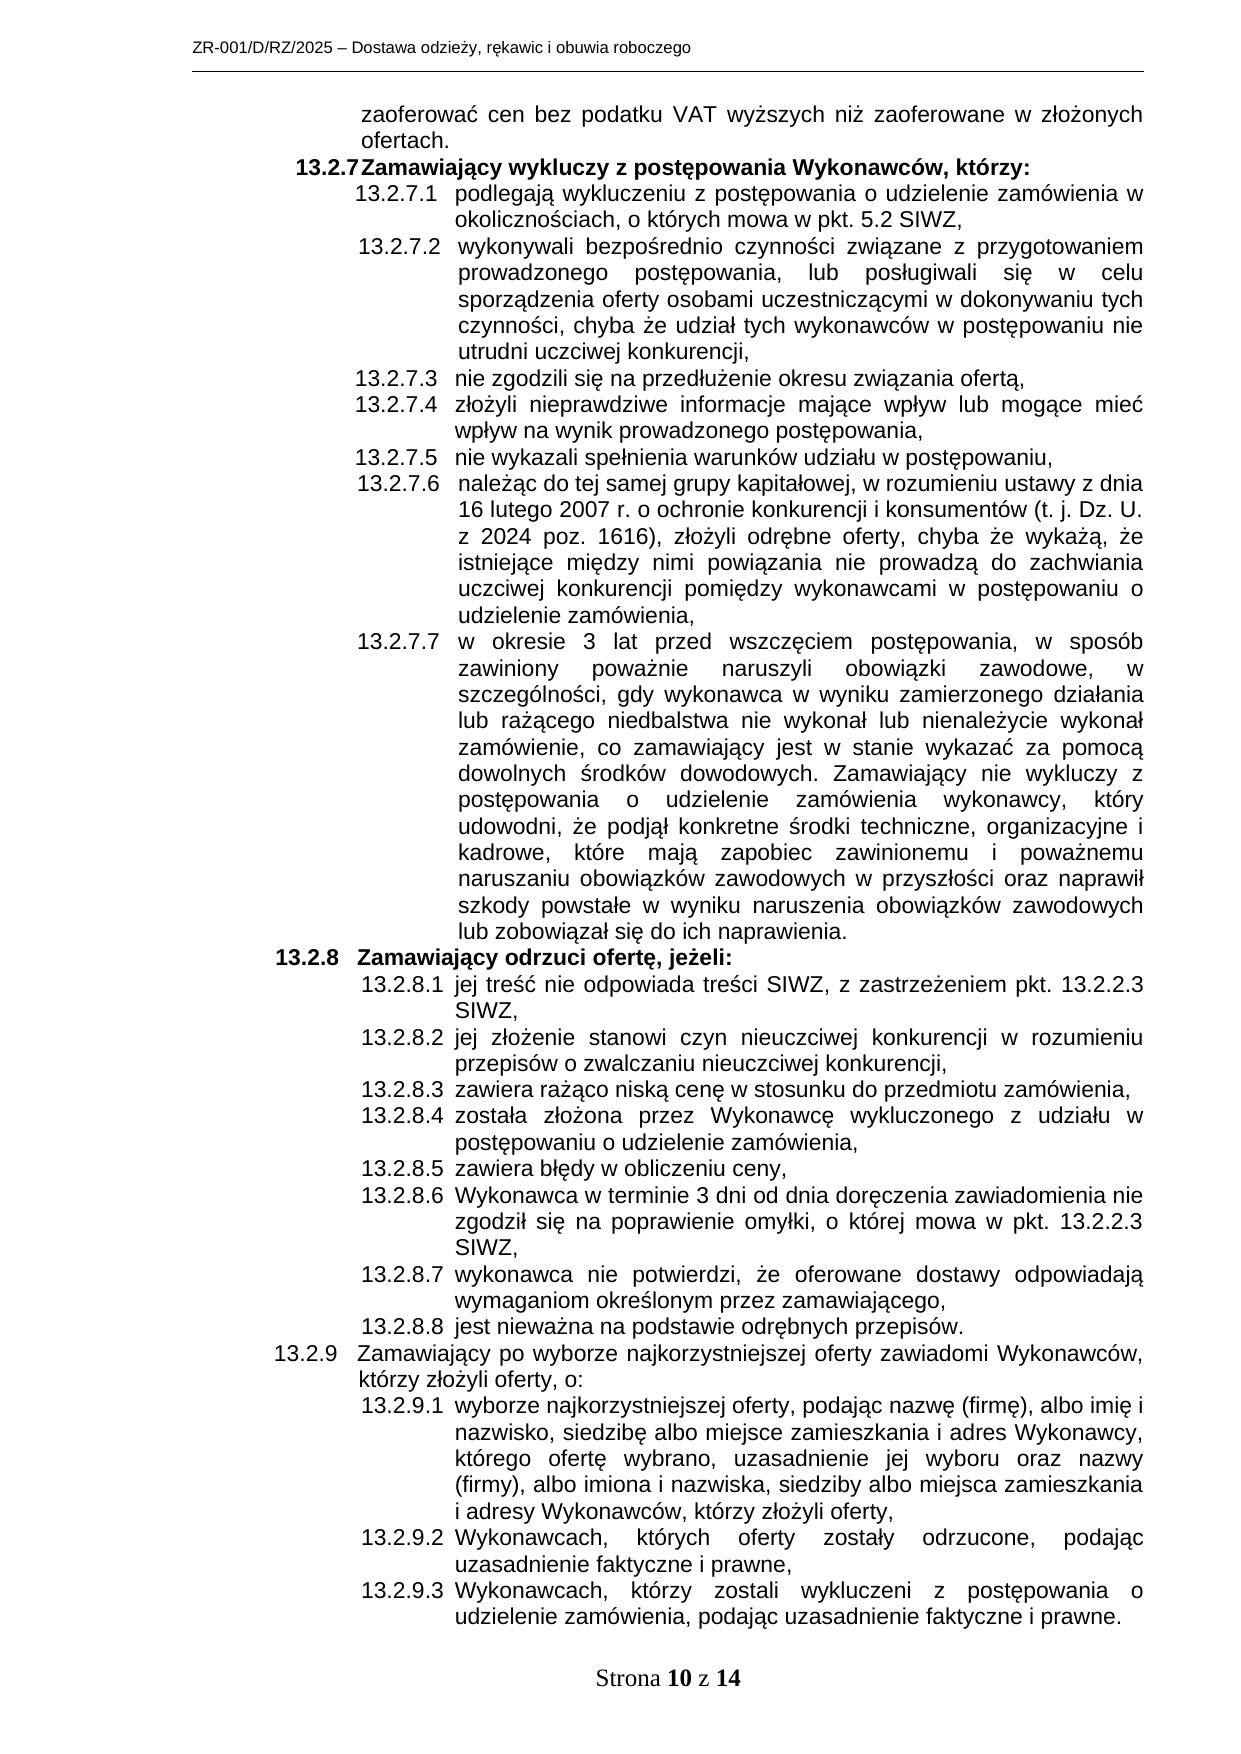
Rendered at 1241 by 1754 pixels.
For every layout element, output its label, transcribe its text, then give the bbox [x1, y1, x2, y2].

list Zamawiający wykluczy z postępowania Wykonawców, którzy: [295, 154, 1144, 180]
list wykonawca nie potwierdzi, że oferowane dostawy odpowiadają wymaganiom określonym przez zamawiającego, [361, 1261, 1144, 1313]
list należąc do tej samej grupy kapitałowej, w rozumieniu ustawy z dnia 16 lutego 2007 r. o ochronie konkurencji i konsumentów (t. j. Dz. U. z 2024 poz. 1616), złożyli odrębne oferty, chyba że wykażą, że istniejące między nimi powiązania nie prowadzą do zachwiania uczciwej konkurencji pomiędzy wykonawcami w postępowaniu o udzielenie zamówienia, [357, 470, 1144, 628]
list zawiera błędy w obliczeniu ceny, [361, 1155, 1144, 1182]
list została złożona przez Wykonawcę wykluczonego z udziału w postępowaniu o udzielenie zamówienia, [361, 1102, 1144, 1155]
list nie wykazali spełnienia warunków udziału w postępowaniu, [354, 444, 1144, 470]
list w okresie 3 lat przed wszczęciem postępowania, w sposób zawiniony poważnie naruszyli obowiązki zawodowe, w szczególności, gdy wykonawca w wyniku zamierzonego działania lub rażącego niedbalstwa nie wykonał lub nienależycie wykonał zamówienie, co zamawiający jest w stanie wykazać za pomocą dowolnych środków dowodowych. Zamawiający nie wykluczy z postępowania o udzielenie zamówienia wykonawcy, który udowodni, że podjął konkretne środki techniczne, organizacyjne i kadrowe, które mają zapobiec zawinionemu i poważnemu naruszaniu obowiązków zawodowych w przyszłości oraz naprawił szkody powstałe w wyniku naruszenia obowiązków zawodowych lub zobowiązał się do ich naprawienia. [357, 628, 1144, 944]
list wyborze najkorzystniejszej oferty, podając nazwę (firmę), albo imię i nazwisko, siedzibę albo miejsce zamieszkania i adres Wykonawcy, którego ofertę wybrano, uzasadnienie jej wyboru oraz nazwy (firmy), albo imiona i nazwiska, siedziby albo miejsca zamieszkania i adresy Wykonawców, którzy złożyli oferty, [361, 1392, 1144, 1524]
list wykonywali bezpośrednio czynności związane z przygotowaniem prowadzonego postępowania, lub posługiwali się w celu sporządzenia oferty osobami uczestniczącymi w dokonywaniu tych czynności, chyba że udział tych wykonawców w postępowaniu nie utrudni uczciwej konkurencji, [358, 233, 1144, 364]
list zawiera rażąco niską cenę w stosunku do przedmiotu zamówienia, [361, 1076, 1144, 1102]
list jej złożenie stanowi czyn nieuczciwej konkurencji w rozumieniu przepisów o zwalczaniu nieuczciwej konkurencji, [361, 1023, 1144, 1076]
list Wykonawcach, którzy zostali wykluczeni z postępowania o udzielenie zamówienia, podając uzasadnienie faktyczne i prawne. [361, 1577, 1144, 1629]
list złożyli nieprawdziwe informacje mające wpływ lub mogące mieć wpływ na wynik prowadzonego postępowania, [354, 391, 1144, 444]
list nie zgodzili się na przedłużenie okresu związania ofertą, [354, 364, 1144, 391]
list jej treść nie odpowiada treści SIWZ, z zastrzeżeniem pkt. 13.2.2.3 SIWZ, [361, 971, 1144, 1023]
list podlegają wykluczeniu z postępowania o udzielenie zamówienia w okolicznościach, o których mowa w pkt. 5.2 SIWZ, [354, 180, 1144, 233]
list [290, 101, 1144, 154]
list Wykonawca w terminie 3 dni od dnia doręczenia zawiadomienia nie zgodził się na poprawienie omyłki, o której mowa w pkt. 13.2.2.3 SIWZ, [361, 1182, 1144, 1261]
list Wykonawcach, których oferty zostały odrzucone, podając uzasadnienie faktyczne i prawne, [361, 1524, 1144, 1577]
list Zamawiający odrzuci ofertę, jeżeli: [275, 944, 1144, 971]
list Zamawiający po wyborze najkorzystniejszej oferty zawiadomi Wykonawców, którzy złożyli oferty, o: [274, 1340, 1144, 1392]
list jest nieważna na podstawie odrębnych przepisów. [361, 1313, 1144, 1340]
